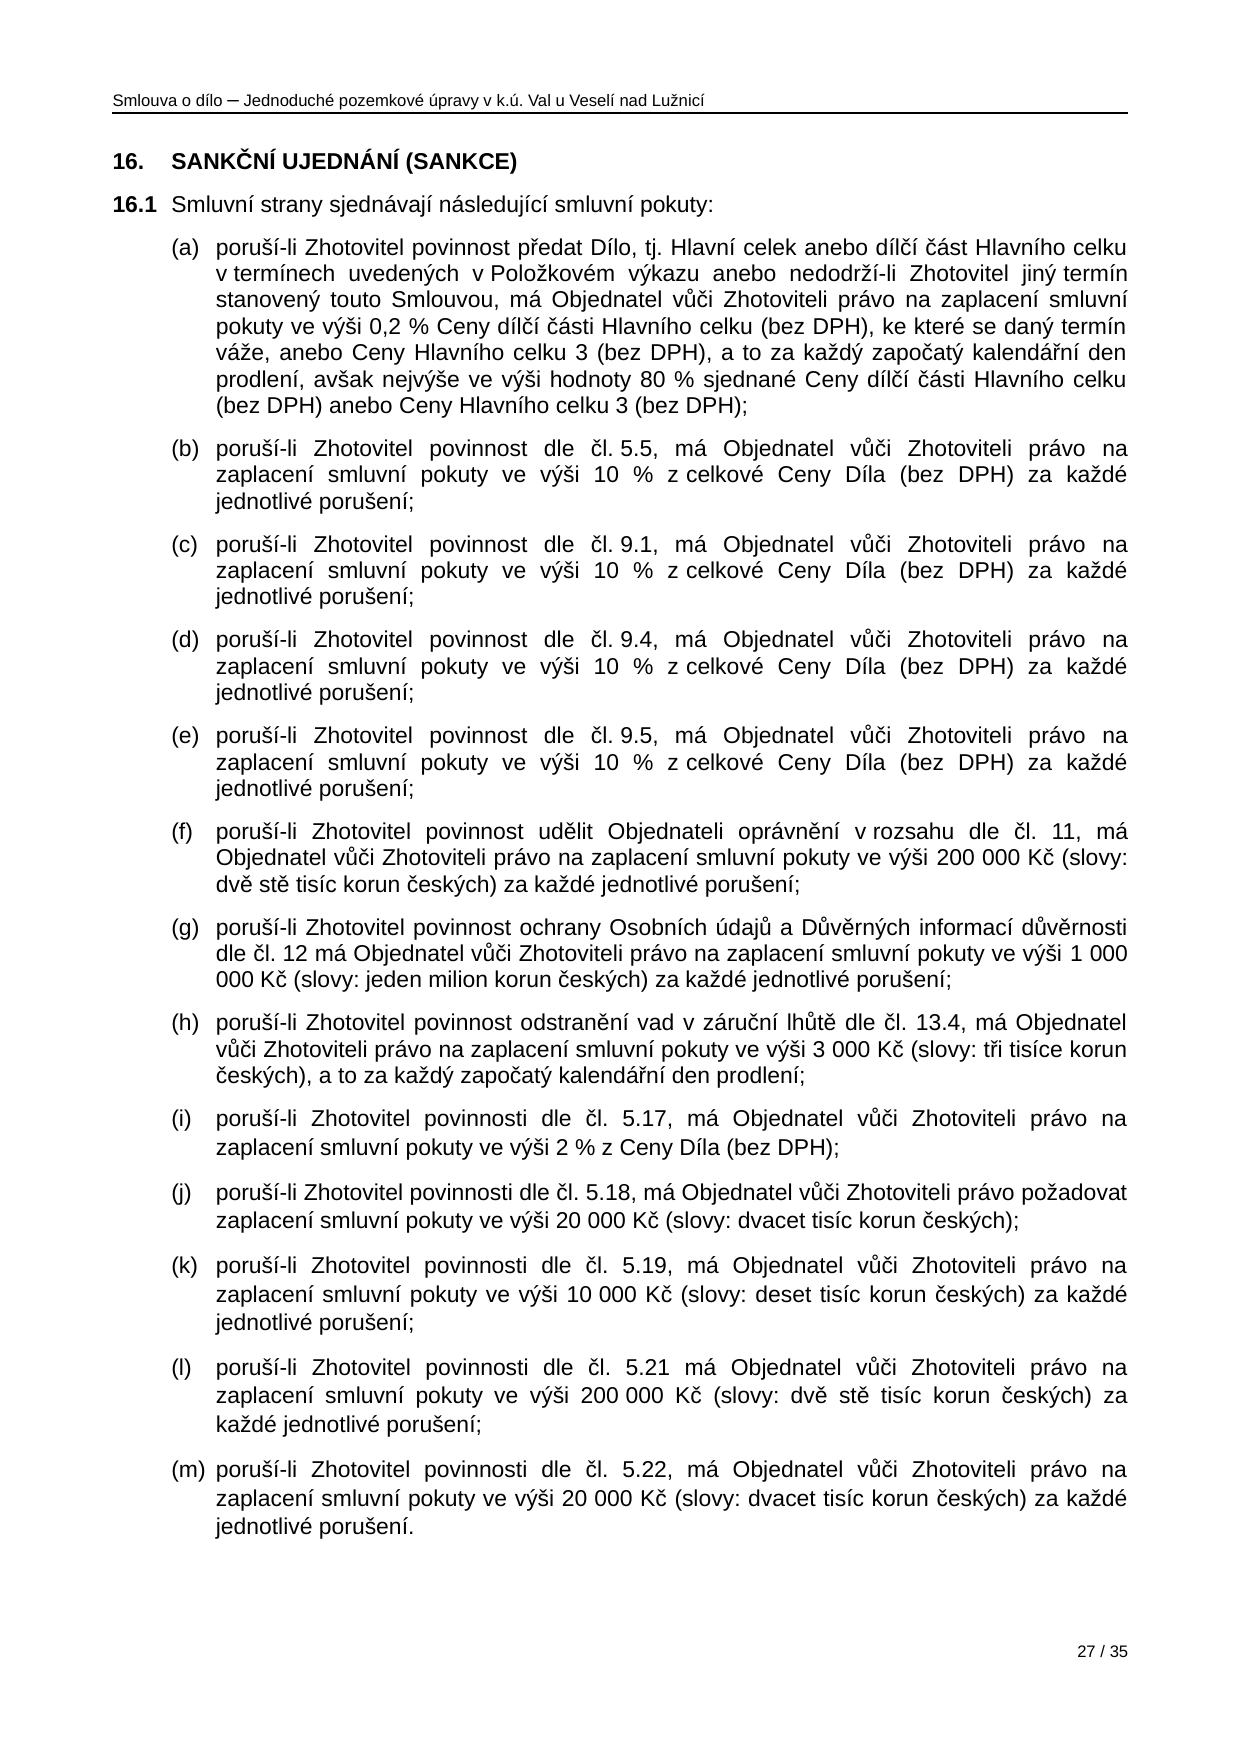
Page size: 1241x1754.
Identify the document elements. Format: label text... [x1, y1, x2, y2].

text poruší-li Zhotovitel povinnosti dle čl. 5.22, má Objednatel vůči Zhotoviteli právo na zaplacení smluvní pokuty ve výši 20 000 Kč (slovy: dvacet tisíc korun českých) za každé jednotlivé porušení. [171, 1456, 1128, 1539]
text poruší-li Zhotovitel povinnosti dle čl. 5.21 má Objednatel vůči Zhotoviteli právo na zaplacení smluvní pokuty ve výši 200 000 Kč (slovy: dvě stě tisíc korun českých) za každé jednotlivé porušení; [171, 1354, 1128, 1437]
list poruší-li Zhotovitel povinnost dle čl. 9.4, má Objednatel vůči Zhotoviteli právo na zaplacení smluvní pokuty ve výši 10 % z celkové Ceny Díla (bez DPH) za každé jednotlivé porušení; [171, 626, 1128, 705]
text Smluvní strany sjednávají následující smluvní pokuty: [112, 191, 1128, 217]
text poruší-li Zhotovitel povinnosti dle čl. 5.17, má Objednatel vůči Zhotoviteli právo na zaplacení smluvní pokuty ve výši 2 % z Ceny Díla (bez DPH); [171, 1105, 1128, 1160]
list poruší-li Zhotovitel povinnost předat Dílo, tj. Hlavní celek anebo dílčí část Hlavního celku v termínech uvedených v Položkovém výkazu anebo nedodrží-li Zhotovitel jiný termín stanovený touto Smlouvou, má Objednatel vůči Zhotoviteli právo na zaplacení smluvní pokuty ve výši 0,2 % Ceny dílčí části Hlavního celku (bez DPH), ke které se daný termín váže, anebo Ceny Hlavního celku 3 (bez DPH), a to za každý započatý kalendářní den prodlení, avšak nejvýše ve výši hodnoty 80 % sjednané Ceny dílčí části Hlavního celku (bez DPH) anebo Ceny Hlavního celku 3 (bez DPH); [171, 234, 1128, 418]
text Sankční ujednání (SANKCE) [112, 148, 1128, 174]
list poruší-li Zhotovitel povinnost dle čl. 9.1, má Objednatel vůči Zhotoviteli právo na zaplacení smluvní pokuty ve výši 10 % z celkové Ceny Díla (bez DPH) za každé jednotlivé porušení; [171, 531, 1128, 610]
text poruší-li Zhotovitel povinnost odstranění vad v záruční lhůtě dle čl. 13.4, má Objednatel vůči Zhotoviteli právo na zaplacení smluvní pokuty ve výši 3 000 Kč (slovy: tři tisíce korun českých), a to za každý započatý kalendářní den prodlení; [171, 1009, 1128, 1088]
list poruší-li Zhotovitel povinnost dle čl. 9.5, má Objednatel vůči Zhotoviteli právo na zaplacení smluvní pokuty ve výši 10 % z celkové Ceny Díla (bez DPH) za každé jednotlivé porušení; [171, 722, 1128, 801]
text poruší-li Zhotovitel povinnosti dle čl. 5.18, má Objednatel vůči Zhotoviteli právo požadovat zaplacení smluvní pokuty ve výši 20 000 Kč (slovy: dvacet tisíc korun českých); [171, 1178, 1128, 1233]
text poruší-li Zhotovitel povinnost udělit Objednateli oprávnění v rozsahu dle čl. 11, má Objednatel vůči Zhotoviteli právo na zaplacení smluvní pokuty ve výši 200 000 Kč (slovy: dvě stě tisíc korun českých) za každé jednotlivé porušení; [171, 818, 1128, 897]
list poruší-li Zhotovitel povinnost dle čl. 5.5, má Objednatel vůči Zhotoviteli právo na zaplacení smluvní pokuty ve výši 10 % z celkové Ceny Díla (bez DPH) za každé jednotlivé porušení; [171, 435, 1128, 514]
text poruší-li Zhotovitel povinnosti dle čl. 5.19, má Objednatel vůči Zhotoviteli právo na zaplacení smluvní pokuty ve výši 10 000 Kč (slovy: deset tisíc korun českých) za každé jednotlivé porušení; [171, 1252, 1128, 1335]
text poruší-li Zhotovitel povinnost ochrany Osobních údajů a Důvěrných informací důvěrnosti dle čl. 12 má Objednatel vůči Zhotoviteli právo na zaplacení smluvní pokuty ve výši 1 000 000 Kč (slovy: jeden milion korun českých) za každé jednotlivé porušení; [171, 913, 1128, 993]
